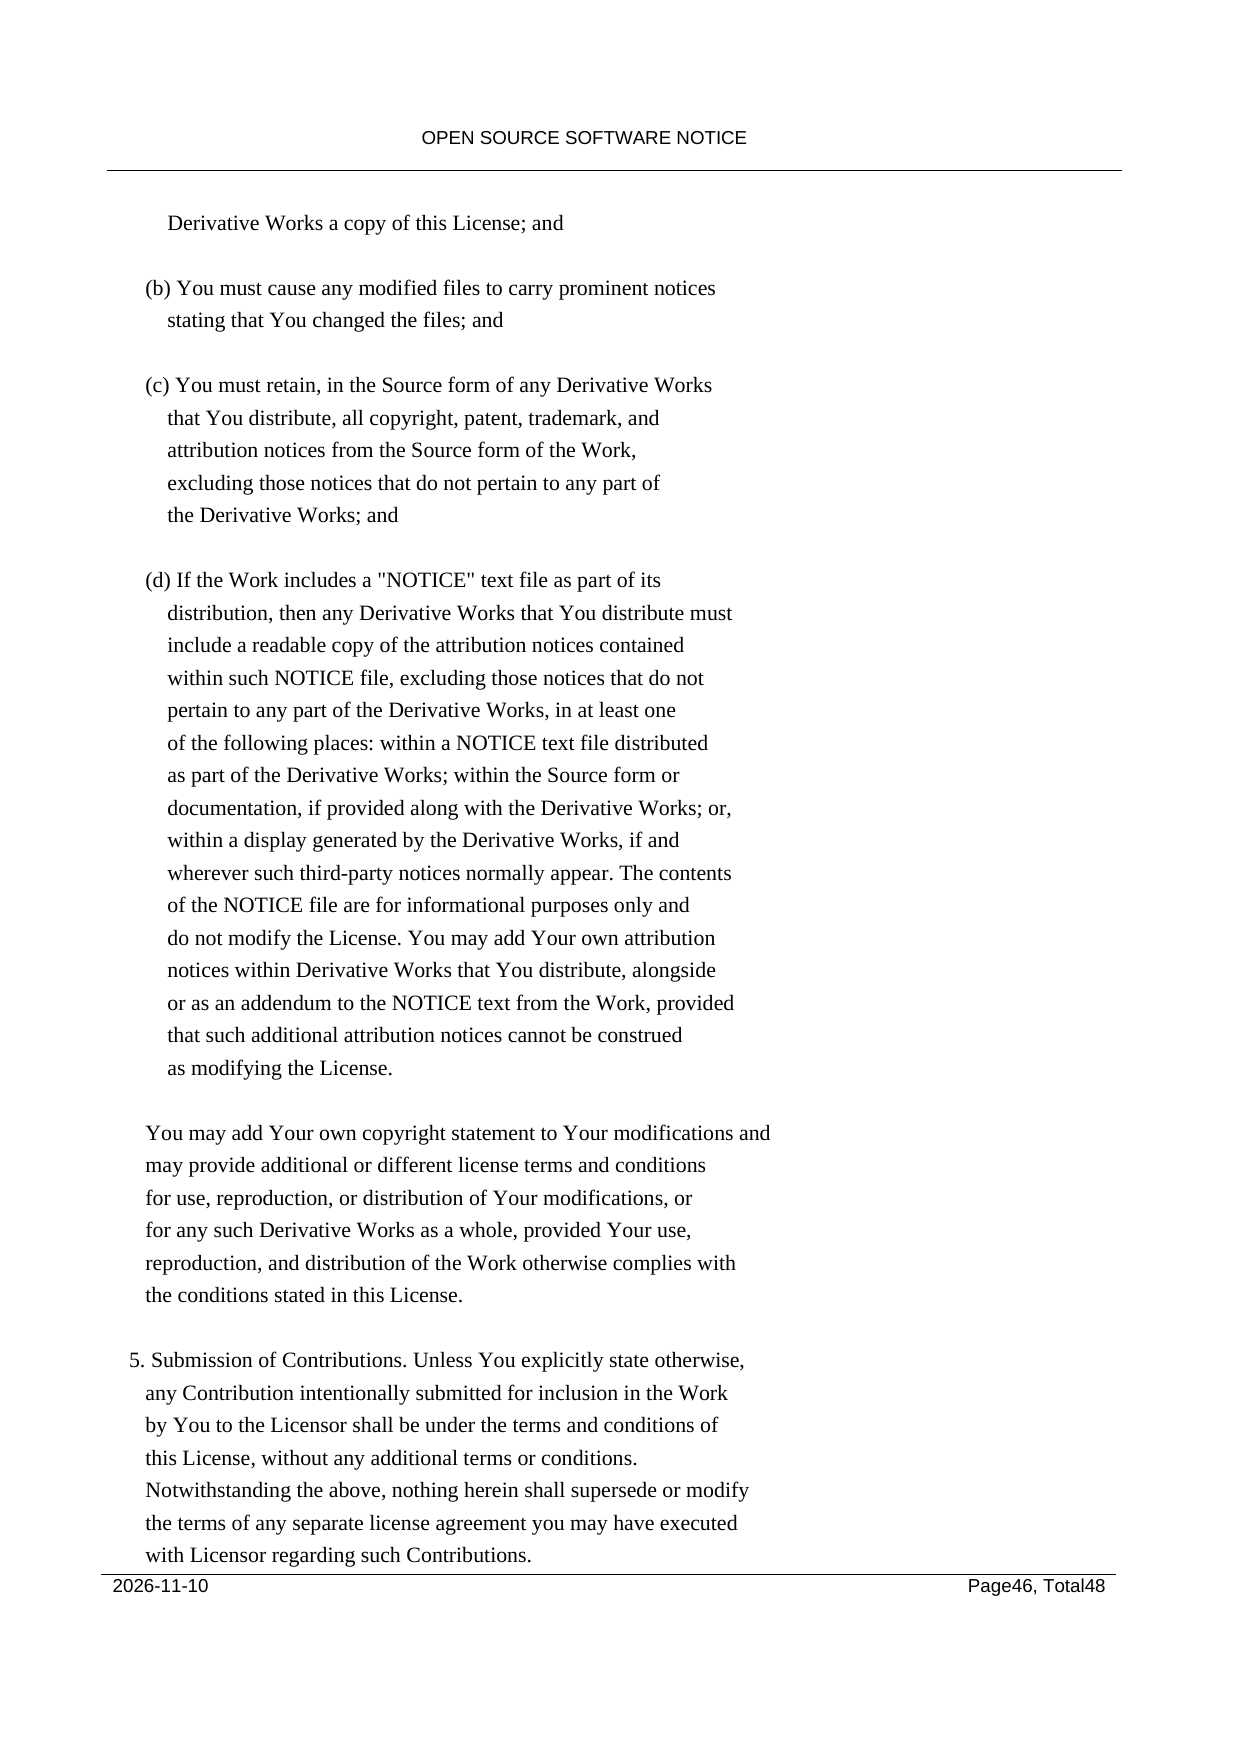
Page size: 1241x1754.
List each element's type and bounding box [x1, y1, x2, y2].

text [112, 206, 1128, 1571]
